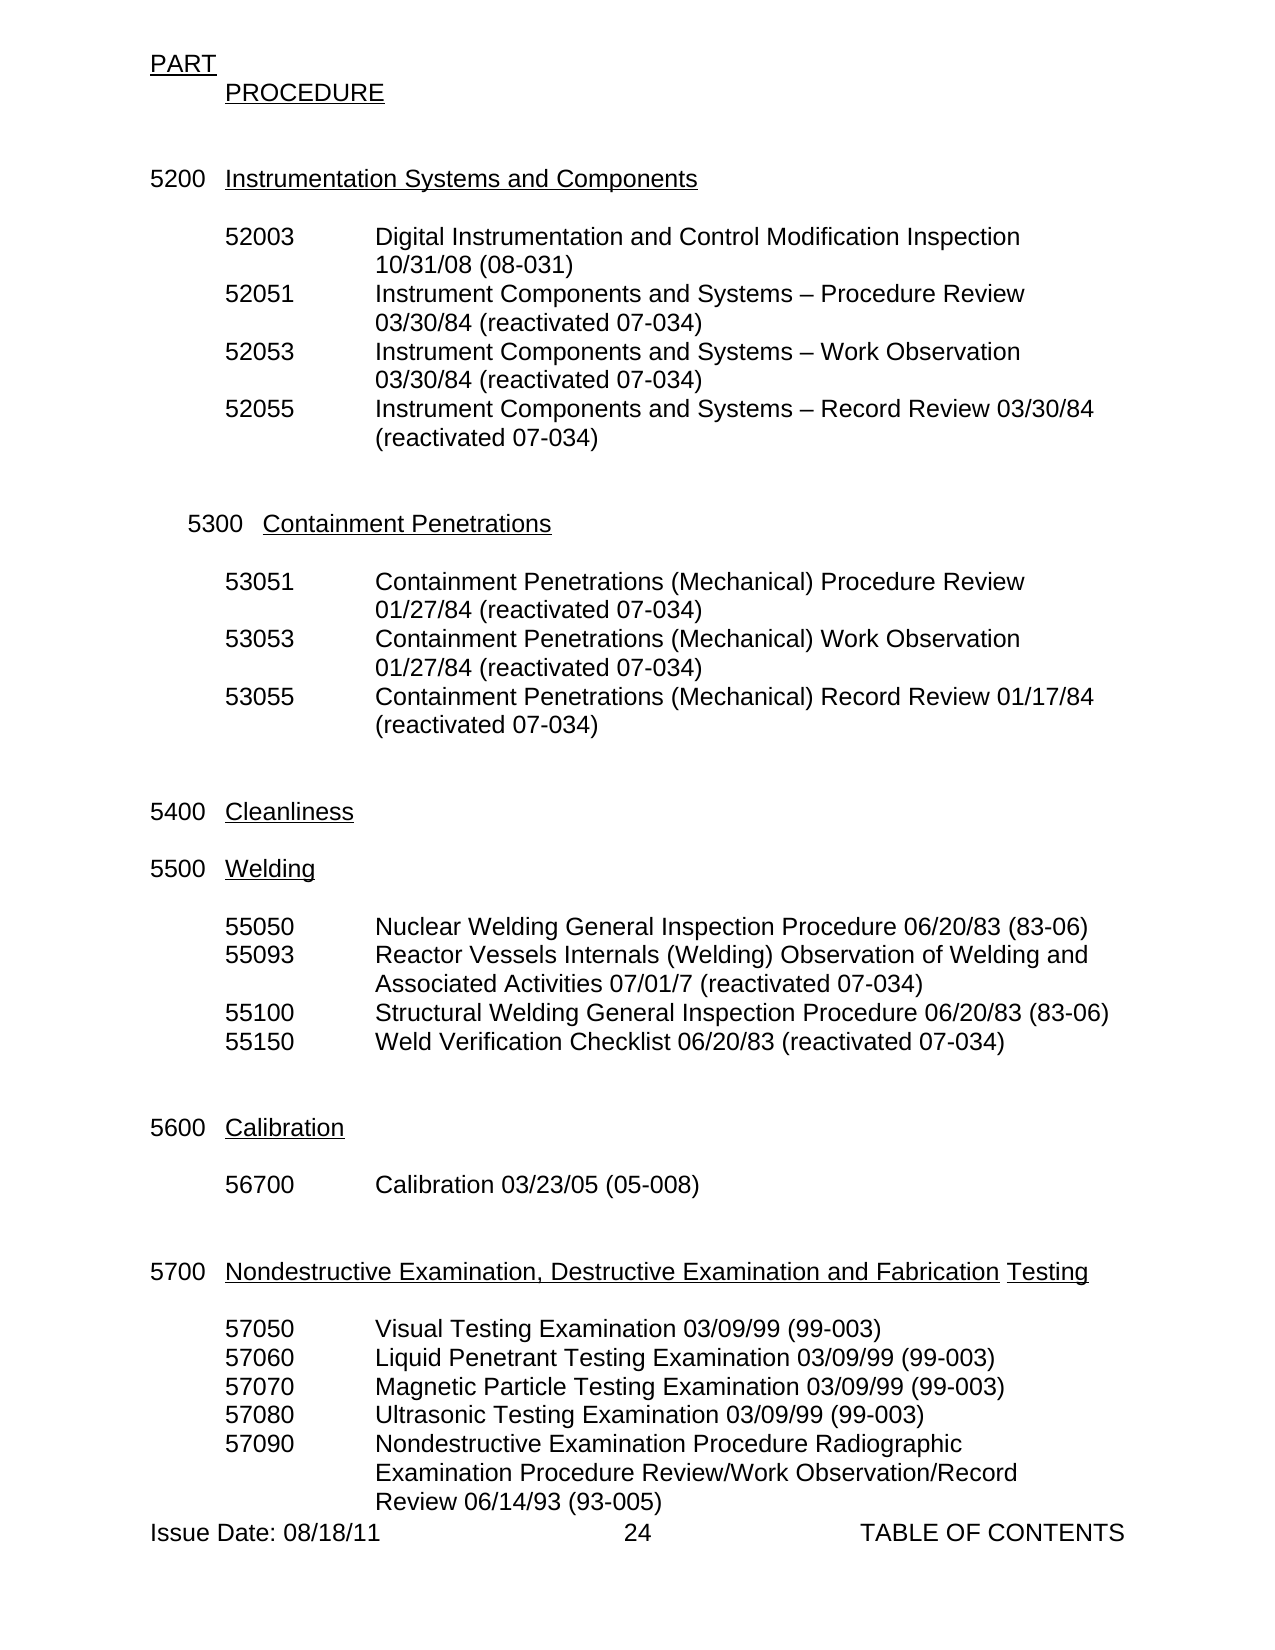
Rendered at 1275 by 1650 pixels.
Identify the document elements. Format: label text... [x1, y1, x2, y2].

text 5500 Welding [150, 854, 1125, 883]
text 5400 Cleanliness [150, 797, 1125, 825]
text 55093 Reactor Vessels Internals (Welding) Observation of Welding and Associated Activities 07/01/7 (reactivated 07-034) [225, 940, 1125, 998]
text 52055 Instrument Components and Systems – Record Review 03/30/84 (reactivated 07-034) [150, 394, 1125, 452]
text 57060 Liquid Penetrant Testing Examination 03/09/99 (99-003) [150, 1343, 1125, 1372]
text 57090 Nondestructive Examination Procedure Radiographic [150, 1429, 1125, 1458]
text 55150 Weld Verification Checklist 06/20/83 (reactivated 07-034) [225, 1027, 1125, 1055]
text 55100 Structural Welding General Inspection Procedure 06/20/83 (83-06) [225, 998, 1125, 1027]
text Review 06/14/93 (93-005) [225, 1487, 1125, 1515]
text 56700 Calibration 03/23/05 (05-008) [225, 1170, 1125, 1199]
text 5600 Calibration [150, 1113, 1125, 1142]
text 57050 Visual Testing Examination 03/09/99 (99-003) [225, 1314, 1125, 1343]
text 53051 Containment Penetrations (Mechanical) Procedure Review 01/27/84 (reactivated 07-034) [150, 567, 1125, 624]
text 57080 Ultrasonic Testing Examination 03/09/99 (99-003) [150, 1400, 1125, 1429]
text 5700 Nondestructive Examination, Destructive Examination and Fabrication Testing [150, 1257, 1125, 1285]
text Examination Procedure Review/Work Observation/Record [225, 1458, 1125, 1487]
text 5200 Instrumentation Systems and Components [150, 164, 1125, 193]
text 57070 Magnetic Particle Testing Examination 03/09/99 (99-003) [150, 1372, 1125, 1400]
text 55050 Nuclear Welding General Inspection Procedure 06/20/83 (83-06) [225, 912, 1125, 940]
text 53055 Containment Penetrations (Mechanical) Record Review 01/17/84 (reactivated 07-034) [150, 682, 1125, 739]
list Containment Penetrations [187, 509, 1125, 538]
text 52003 Digital Instrumentation and Control Modification Inspection 10/31/08 (08-031) [150, 222, 1125, 279]
text 52051 Instrument Components and Systems – Procedure Review 03/30/84 (reactivated 07-034) [225, 279, 1125, 337]
text 53053 Containment Penetrations (Mechanical) Work Observation 01/27/84 (reactivated 07-034) [150, 624, 1125, 682]
text 52053 Instrument Components and Systems – Work Observation 03/30/84 (reactivated 07-034) [150, 337, 1125, 394]
